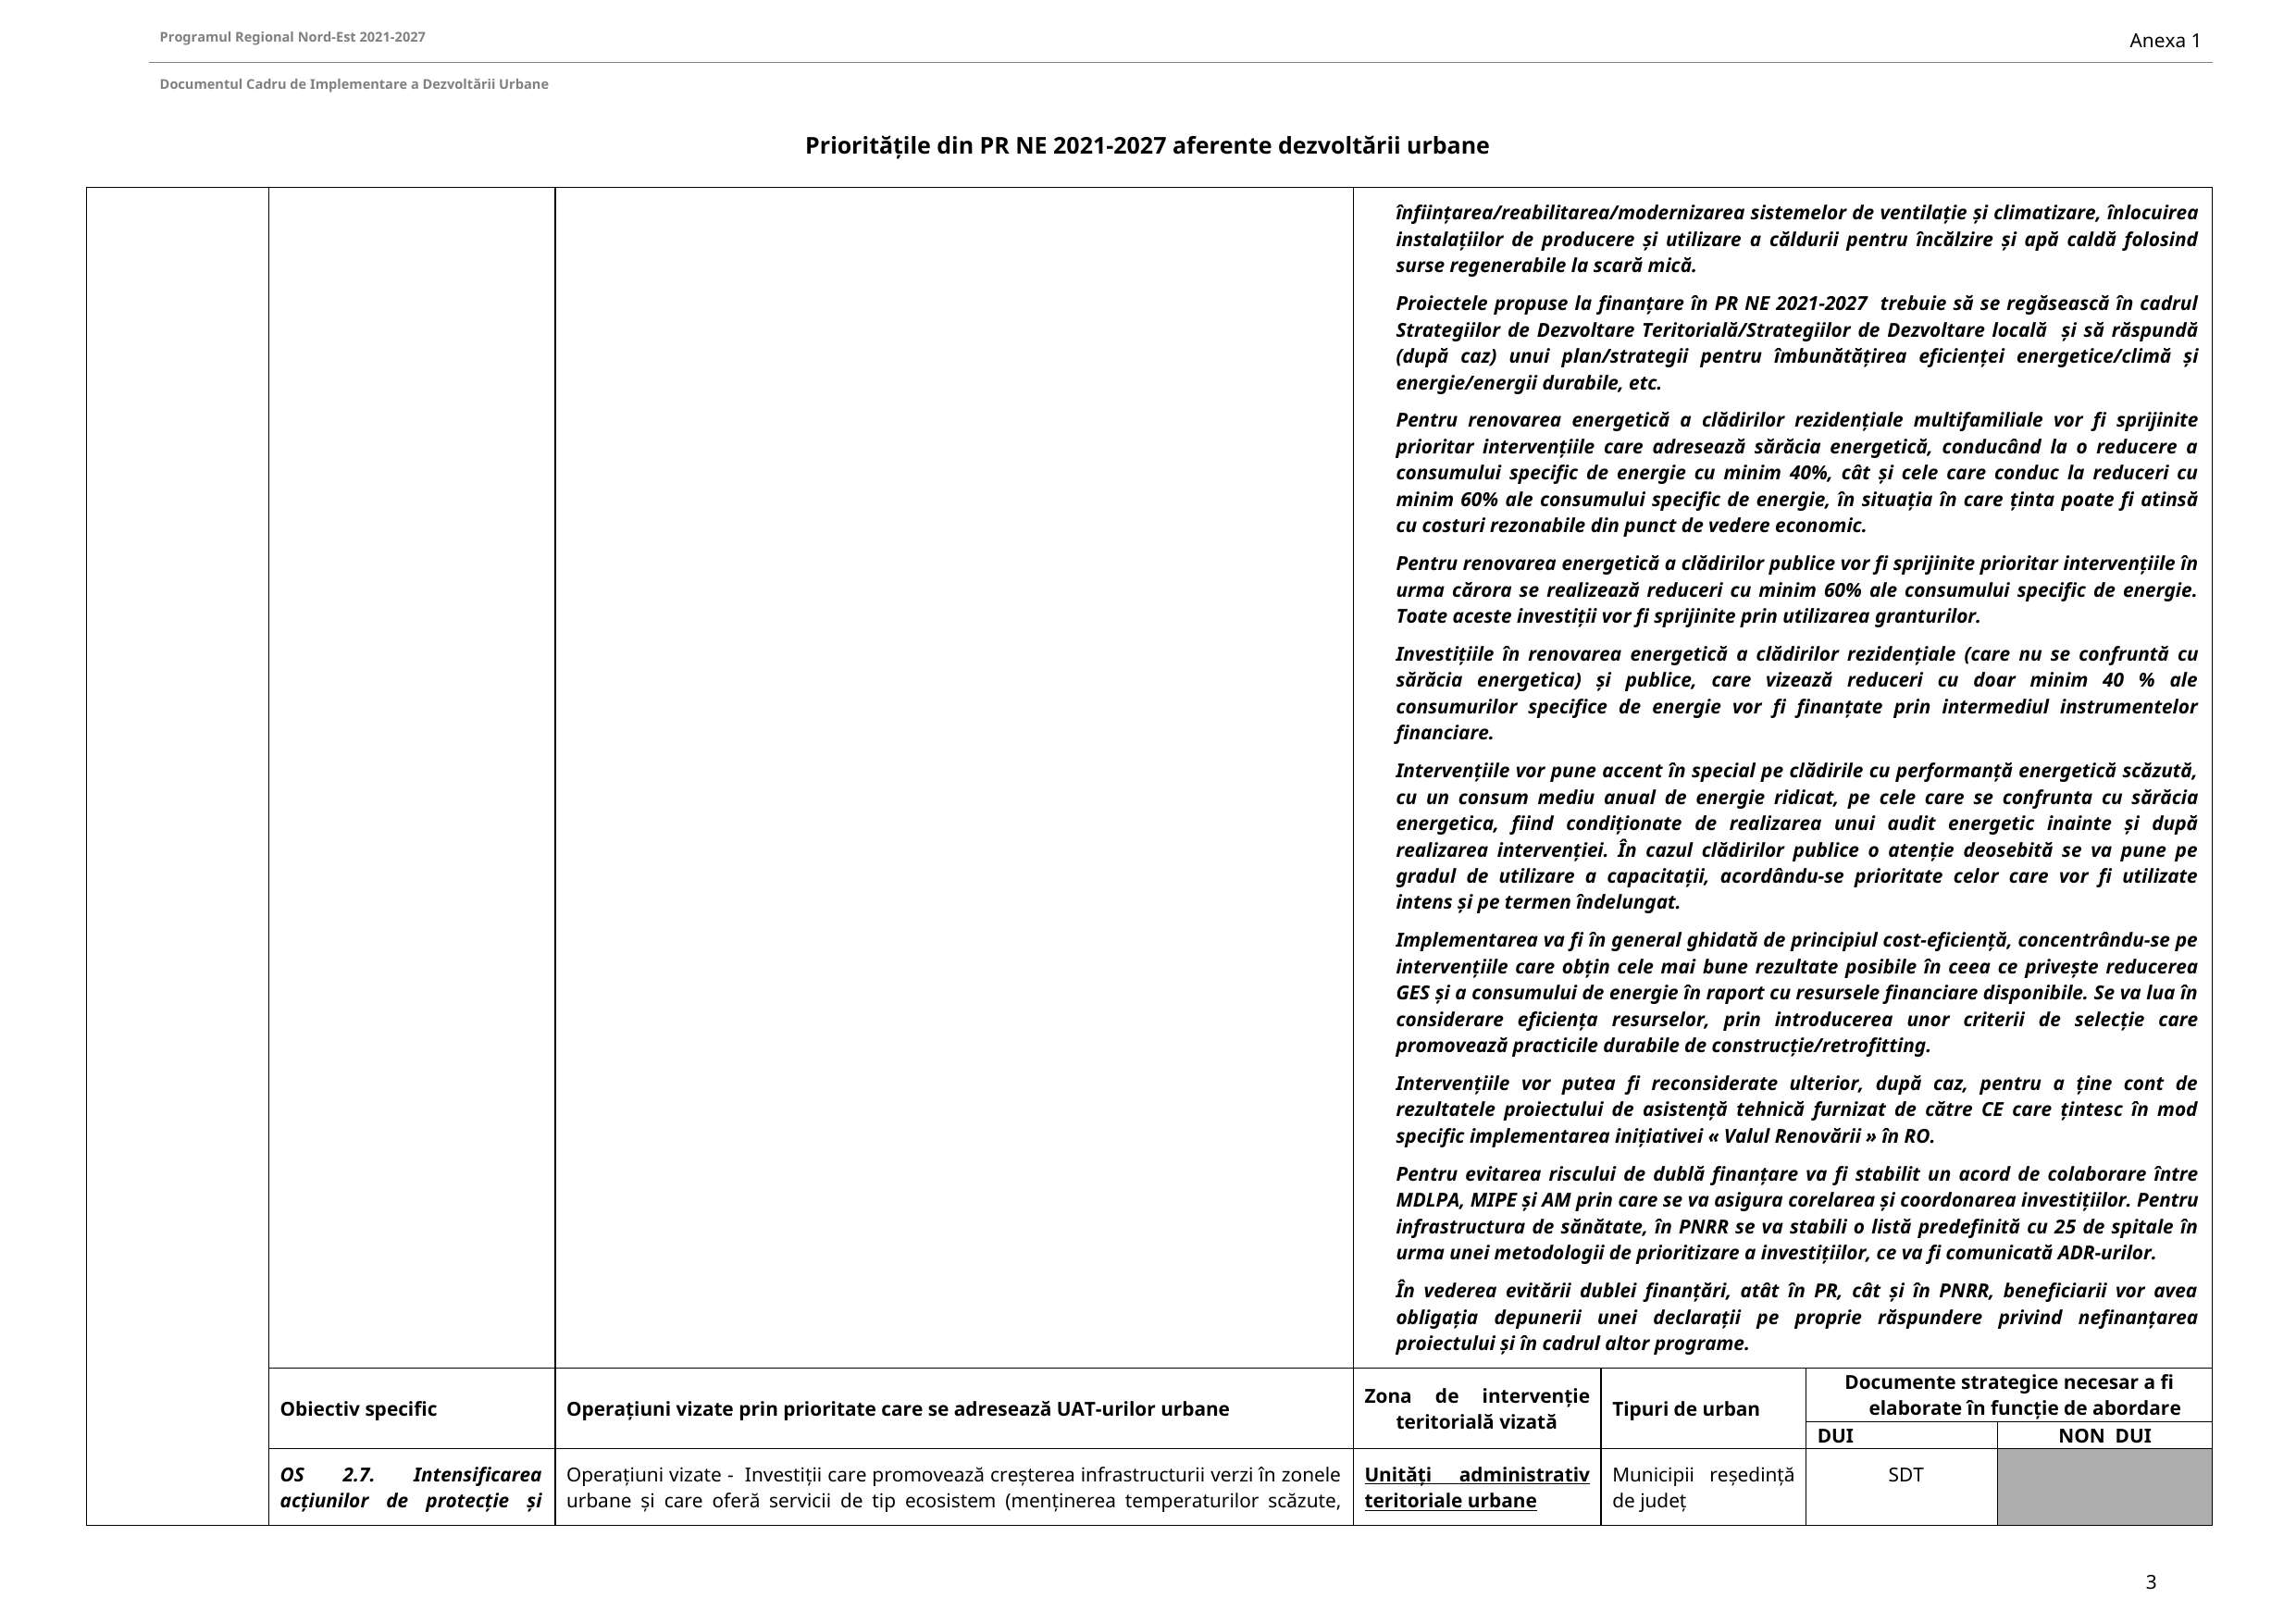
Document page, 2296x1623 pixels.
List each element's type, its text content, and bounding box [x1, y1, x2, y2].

table_cell NON DUI [1998, 1422, 2212, 1448]
table_cell [1998, 1449, 2212, 1525]
table_cell Municipii reședință de județ [1602, 1449, 1806, 1525]
table_cell Zona de intervenție teritorială vizată [1354, 1369, 1600, 1448]
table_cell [1354, 1449, 1600, 1525]
table_cell Documente strategice necesar a fi elaborate în funcție de abordare [1806, 1369, 2212, 1421]
table_cell Tipuri de urban [1602, 1369, 1806, 1448]
table_cell Obiectiv specific [269, 1369, 554, 1448]
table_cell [556, 1449, 1353, 1525]
table_cell DUI [1806, 1422, 1997, 1448]
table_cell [269, 1449, 554, 1525]
table_cell SDT [1806, 1449, 1997, 1525]
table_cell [1354, 188, 2212, 1368]
table_cell Operațiuni vizate prin prioritate care se adresează UAT-urilor urbane [556, 1369, 1353, 1448]
